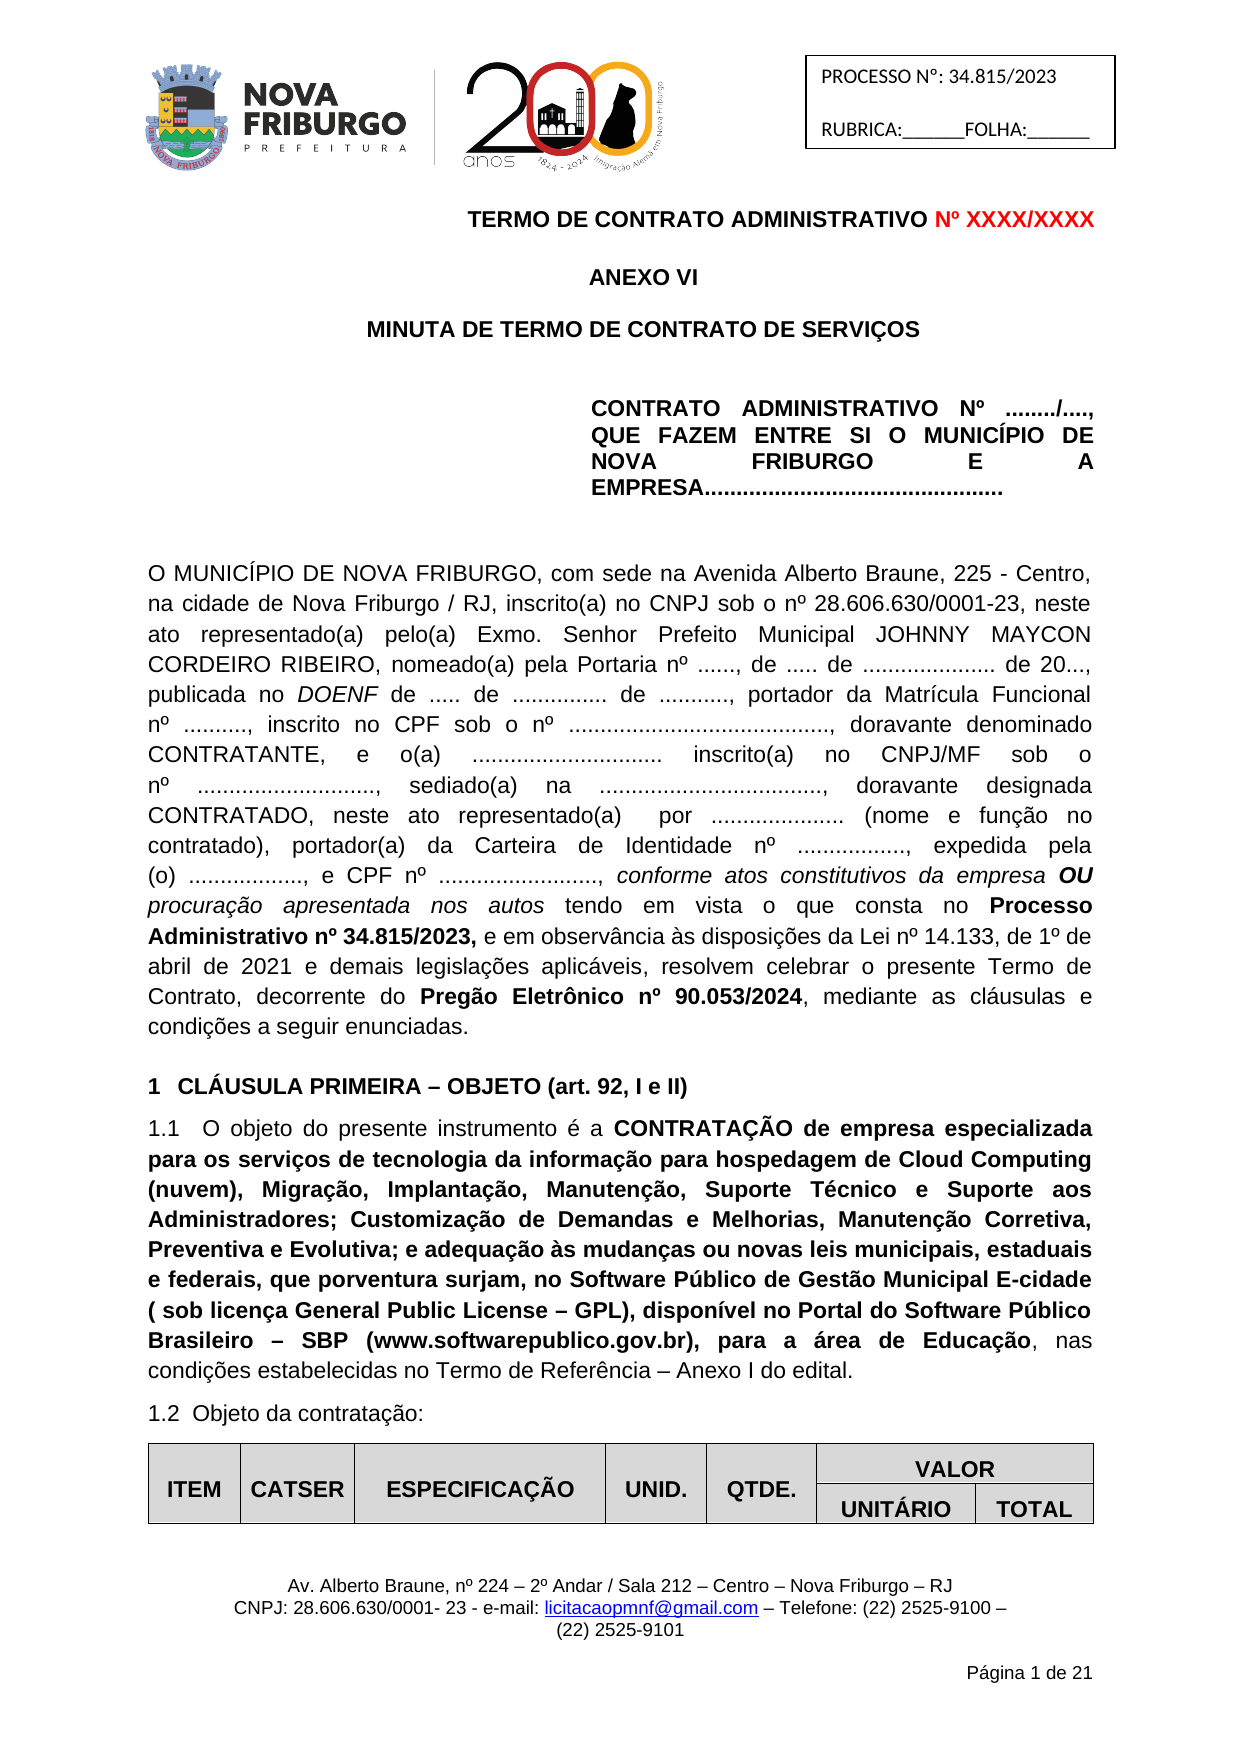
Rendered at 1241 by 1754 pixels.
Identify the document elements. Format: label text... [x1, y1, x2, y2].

table_header QTDE. [707, 1444, 816, 1522]
picture [118, 29, 696, 200]
table_header UNID. [606, 1444, 706, 1522]
table_header VALOR [817, 1444, 1093, 1482]
text MINUTA DE TERMO DE CONTRATO DE SERVIÇOS [192, 316, 1094, 343]
list CLÁUSULA PRIMEIRA – OBJETO (art. 92, I e II) [148, 1073, 1092, 1099]
list Objeto da contratação: [148, 1400, 1092, 1426]
text ANEXO VI [192, 263, 1094, 290]
table_header ITEM [149, 1444, 240, 1522]
table_header ESPECIFICAÇÃO [355, 1444, 605, 1522]
text CONTRATO ADMINISTRATIVO Nº ......../...., QUE FAZEM ENTRE SI O MUNICÍPIO DE NOVA FRIBURGO E A EMPRESA............................................... [591, 395, 1094, 501]
table_header CATSER [241, 1444, 354, 1522]
list O objeto do presente instrumento é a CONTRATAÇÃO de empresa especializada para os serviços de tecnologia da informação para hospedagem de Cloud Computing (nuvem), Migração, Implantação, Manutenção, Suporte Técnico e Suporte aos Administradores; Customização de Demandas e Melhorias, Manutenção Corretiva, Preventiva e Evolutiva; e adequação às mudanças ou novas leis municipais, estaduais e federais, que porventura surjam, no Software Público de Gestão Municipal E-cidade ( sob licença General Public License – GPL), disponível no Portal do Software Público Brasileiro – SBP (www.softwarepublico.gov.br), para a área de Educação, nas condições estabelecidas no Termo de Referência – Anexo I do edital. [148, 1115, 1092, 1383]
table_cell UNITÁRIO [817, 1484, 975, 1522]
table_cell TOTAL [976, 1484, 1093, 1522]
text O MUNICÍPIO DE NOVA FRIBURGO, com sede na Avenida Alberto Braune, 225 - Centro, na cidade de Nova Friburgo / RJ, inscrito(a) no CNPJ sob o nº 28.606.630/0001-23, neste ato representado(a) pelo(a) Exmo. Senhor Prefeito Municipal JOHNNY MAYCON CORDEIRO RIBEIRO, nomeado(a) pela Portaria nº ......, de ..... de ..................... de 20..., publicada no DOENF de ..... de ............... de ..........., portador da Matrícula Funcional nº .........., inscrito no CPF sob o nº ........................................., doravante denominado CONTRATANTE, e o(a) .............................. inscrito(a) no CNPJ/MF sob o nº ............................, sediado(a) na ..................................., doravante designada CONTRATADO, neste ato representado(a) por ..................... (nome e função no contratado), portador(a) da Carteira de Identidade nº ................., expedida pela (o) .................., e CPF nº ........................., conforme atos constitutivos da empresa OU procuração apresentada nos autos tendo em vista o que consta no Processo Administrativo nº 34.815/2023, e em observância às disposições da Lei nº 14.133, de 1º de abril de 2021 e demais legislações aplicáveis, resolvem celebrar o presente Termo de Contrato, decorrente do Pregão Eletrônico nº 90.053/2024, mediante as cláusulas e condições a seguir enunciadas. [148, 560, 1092, 1039]
